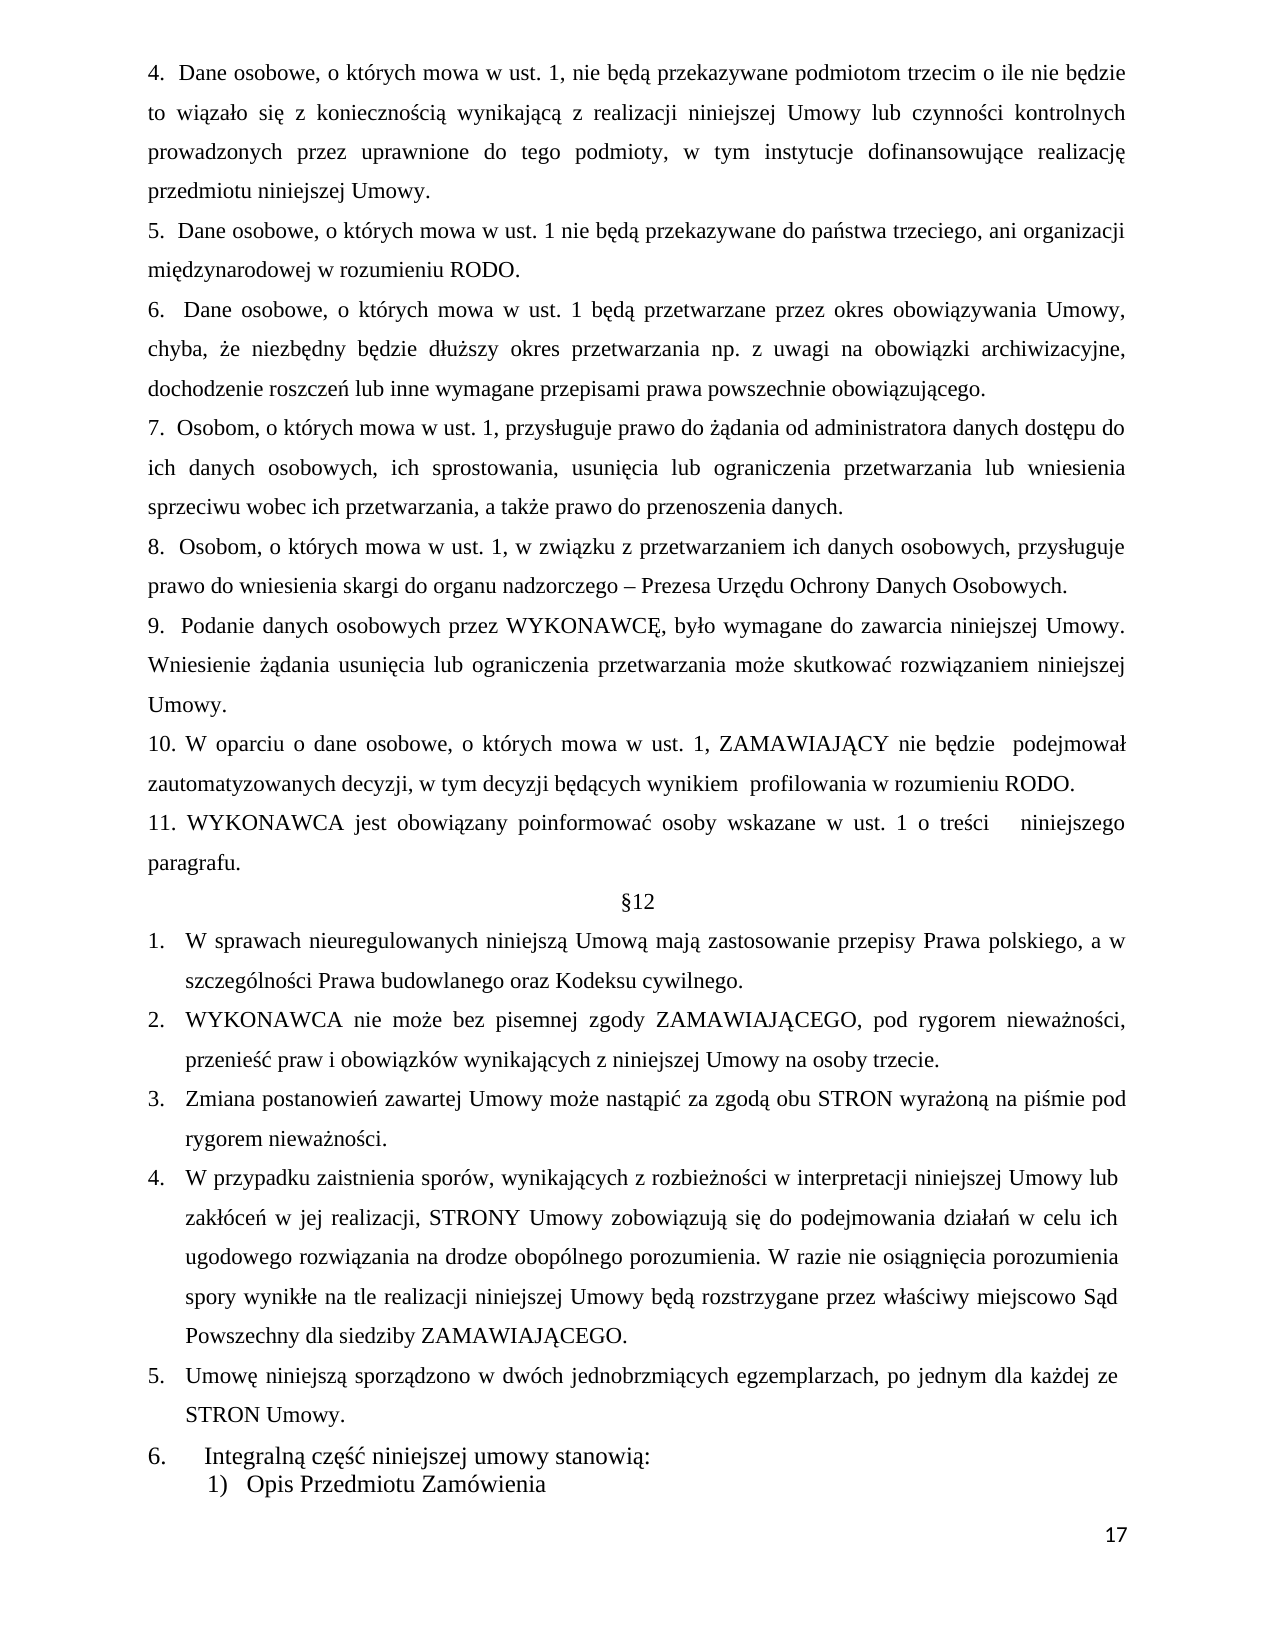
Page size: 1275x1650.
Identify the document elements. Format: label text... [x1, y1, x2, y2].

text 11. WYKONAWCA jest obowiązany poinformować osoby wskazane w ust. 1 o treści niniejszego paragrafu. [148, 809, 1127, 875]
list Zmiana postanowień zawartej Umowy może nastąpić za zgodą obu STRON wyrażoną na piśmie pod rygorem nieważności. [148, 1086, 1127, 1151]
list W przypadku zaistnienia sporów, wynikających z rozbieżności w interpretacji niniejszej Umowy lub zakłóceń w jej realizacji, STRONY Umowy zobowiązują się do podejmowania działań w celu ich ugodowego rozwiązania na drodze obopólnego porozumienia. W razie nie osiągnięcia porozumienia spory wynikłe na tle realizacji niniejszej Umowy będą rozstrzygane przez właściwy miejscowo Sąd Powszechny dla siedziby ZAMAWIAJĄCEGO. [148, 1164, 1120, 1349]
text 9. Podanie danych osobowych przez WYKONAWCĘ, było wymagane do zawarcia niniejszej Umowy. Wniesienie żądania usunięcia lub ograniczenia przetwarzania może skutkować rozwiązaniem niniejszej Umowy. [148, 612, 1127, 717]
text §12 [148, 888, 1127, 914]
text 1) Opis Przedmiotu Zamówienia [207, 1469, 1127, 1498]
text 6. Dane osobowe, o których mowa w ust. 1 będą przetwarzane przez okres obowiązywania Umowy, chyba, że niezbędny będzie dłuższy okres przetwarzania np. z uwagi na obowiązki archiwizacyjne, dochodzenie roszczeń lub inne wymagane przepisami prawa powszechnie obowiązującego. [148, 296, 1127, 401]
text 7. Osobom, o których mowa w ust. 1, przysługuje prawo do żądania od administratora danych dostępu do ich danych osobowych, ich sprostowania, usunięcia lub ograniczenia przetwarzania lub wniesienia sprzeciwu wobec ich przetwarzania, a także prawo do przenoszenia danych. [148, 414, 1127, 520]
list WYKONAWCA nie może bez pisemnej zgody ZAMAWIAJĄCEGO, pod rygorem nieważności, przenieść praw i obowiązków wynikających z niniejszej Umowy na osoby trzecie. [148, 1007, 1127, 1072]
list Umowę niniejszą sporządzono w dwóch jednobrzmiących egzemplarzach, po jednym dla każdej ze STRON Umowy. [148, 1362, 1120, 1428]
list W sprawach nieuregulowanych niniejszą Umową mają zastosowanie przepisy Prawa polskiego, a w szczególności Prawa budowlanego oraz Kodeksu cywilnego. [148, 928, 1127, 993]
text 5. Dane osobowe, o których mowa w ust. 1 nie będą przekazywane do państwa trzeciego, ani organizacji międzynarodowej w rozumieniu RODO. [148, 217, 1127, 283]
text 6. Integralną część niniejszej umowy stanowią: [148, 1441, 1127, 1469]
text 8. Osobom, o których mowa w ust. 1, w związku z przetwarzaniem ich danych osobowych, przysługuje prawo do wniesienia skargi do organu nadzorczego – Prezesa Urzędu Ochrony Danych Osobowych. [148, 533, 1127, 599]
text 10. W oparciu o dane osobowe, o których mowa w ust. 1, ZAMAWIAJĄCY nie będzie podejmował zautomatyzowanych decyzji, w tym decyzji będących wynikiem profilowania w rozumieniu RODO. [148, 730, 1127, 796]
text 4. Dane osobowe, o których mowa w ust. 1, nie będą przekazywane podmiotom trzecim o ile nie będzie to wiązało się z koniecznością wynikającą z realizacji niniejszej Umowy lub czynności kontrolnych prowadzonych przez uprawnione do tego podmioty, w tym instytucje dofinansowujące realizację przedmiotu niniejszej Umowy. [148, 59, 1127, 204]
